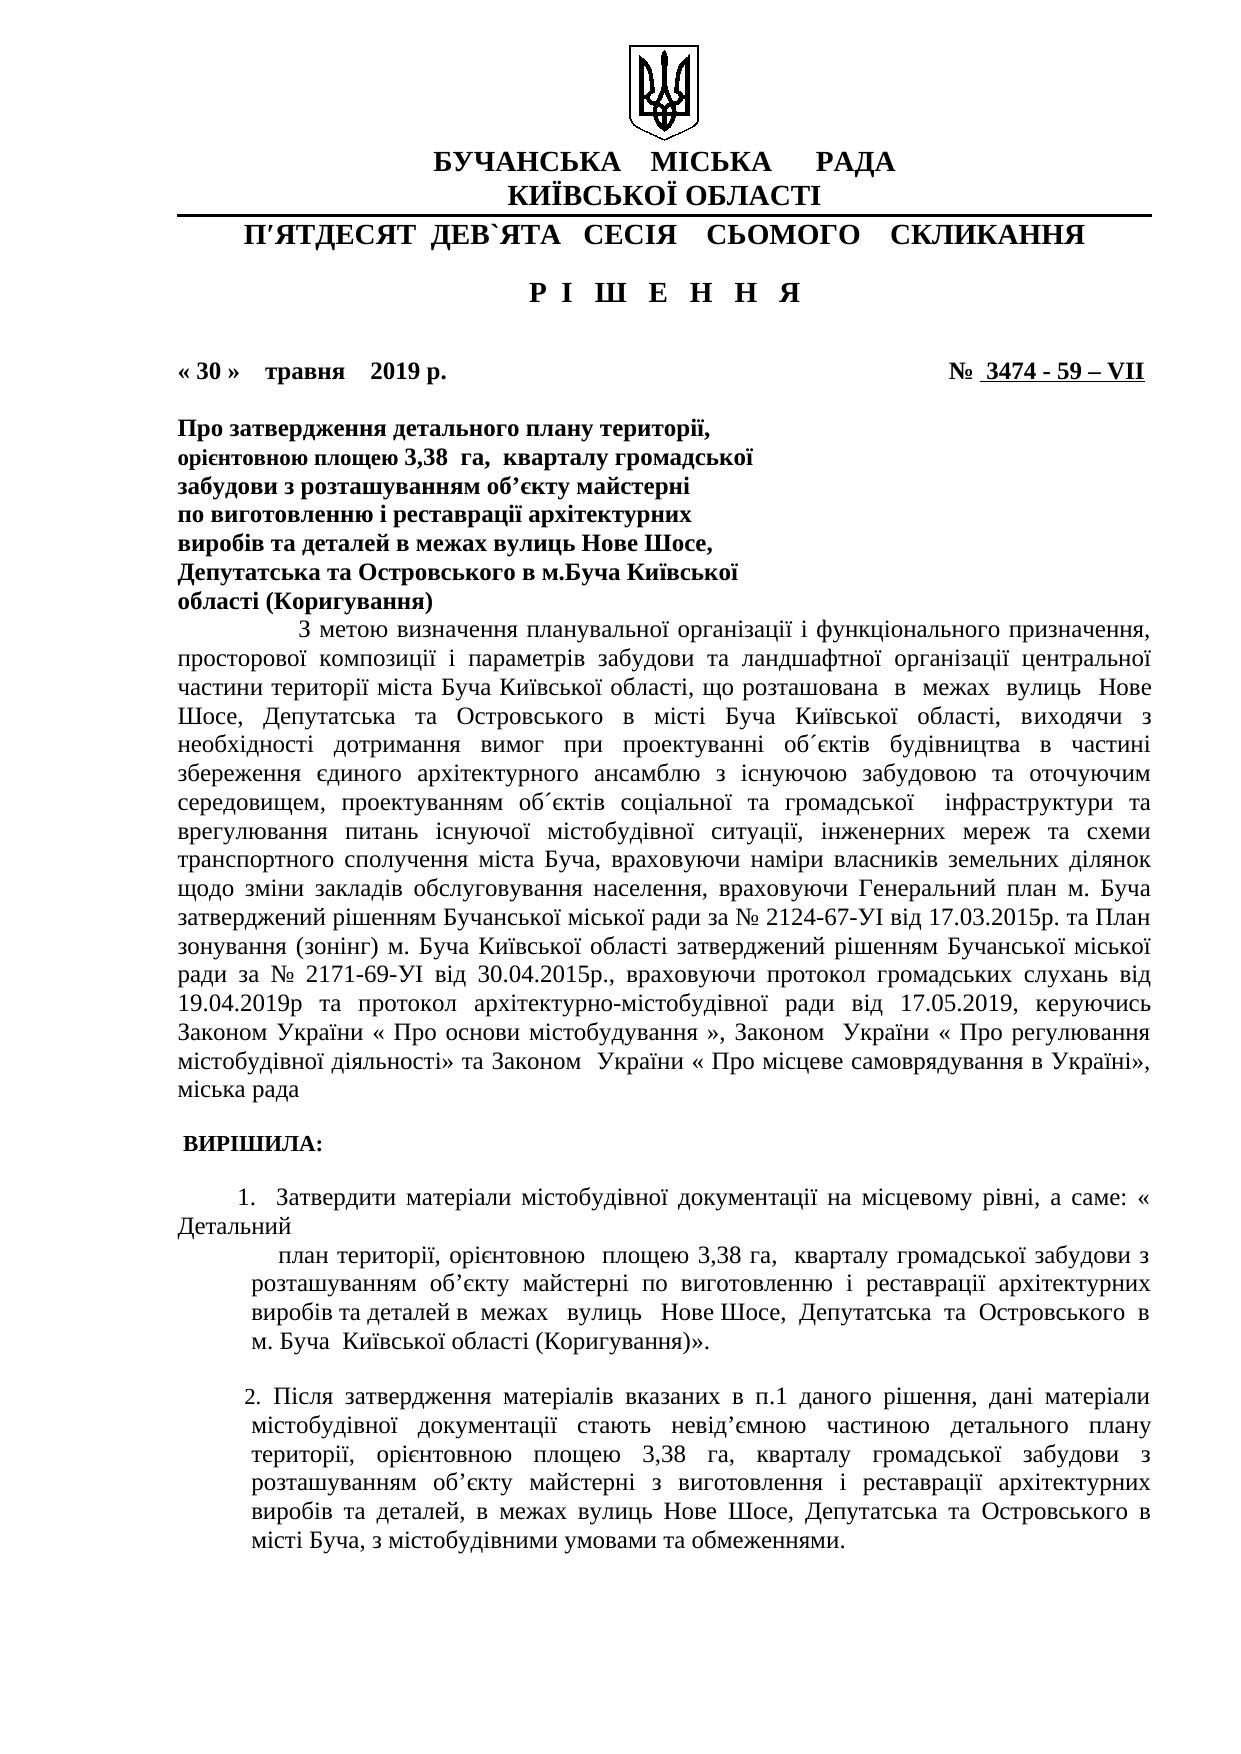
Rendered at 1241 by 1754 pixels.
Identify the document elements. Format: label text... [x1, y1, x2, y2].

text ВИРІШИЛА: [177, 1129, 1152, 1156]
text виробів та деталей в межах вулиць Нове Шосе, [177, 528, 1152, 557]
subtitle Р І Ш Е Н Н Я [177, 275, 1152, 309]
text області (Коригування) [177, 586, 1152, 614]
text ПʹЯТДЕСЯТ ДЕВ`ЯТА СЕСІЯ СЬОМОГО СКЛИКАННЯ [177, 217, 1152, 250]
text орієнтовною площею 3,38 га, кварталу громадської [177, 442, 1152, 471]
text Депутатська та Островського в м.Буча Київської [177, 557, 1152, 586]
list 1. Затвердити матеріали містобудівної документації на місцевому рівні, а саме: « Детальний [177, 1182, 1152, 1240]
text БУЧАНСЬКА МІСЬКА РАДА [177, 144, 1152, 178]
text по виготовленню і реставрації архітектурних [177, 499, 1152, 528]
text забудови з розташуванням обʼєкту майстерні [177, 471, 1152, 499]
subtitle « 30 » травня 2019 р. № 3474 - 59 – VІІ [177, 356, 1152, 384]
subtitle КИЇВСЬКОЇ ОБЛАСТІ [177, 178, 1152, 214]
text план території, орієнтовною площею 3,38 га, кварталу громадської забудови з розташуванням обʼєкту майстерні по виготовленню і реставрації архітектурних виробів та деталей в межах вулиць Нове Шосе, Депутатська та Островського в м. Буча Київської області (Коригування)». [177, 1240, 1152, 1355]
list Про затвердження детального плану території, [177, 413, 1152, 442]
list З метою визначення планувальної організації і функціонального призначення, просторової композиції і параметрів забудови та ландшафтної організації центральної частини території міста Буча Київської області, що розташована в межах вулиць Нове Шосе, Депутатська та Островського в місті Буча Київської області, виходячи з необхідності дотримання вимог при проектуванні об´єктів будівництва в частині збереження єдиного архітектурного ансамблю з існуючою забудовою та оточуючим середовищем, проектуванням об´єктів соціальної та громадської інфраструктури та врегулювання питань існуючої містобудівної ситуації, інженерних мереж та схеми транспортного сполучення міста Буча, враховуючи наміри власників земельних ділянок щодо зміни закладів обслуговування населення, враховуючи Генеральний план м. Буча затверджений рішенням Бучанської міської ради за № 2124-67-УІ від 17.03.2015р. та План зонування (зонінг) м. Буча Київської області затверджений рішенням Бучанської міської ради за № 2171-69-УІ від 30.04.2015р., враховуючи протокол громадських слухань від 19.04.2019р та протокол архітектурно-містобудівної ради від 17.05.2019, керуючись Законом України « Про основи містобудування », Законом України « Про регулювання містобудівної діяльності» та Законом України « Про місцеве самоврядування в Україні», міська рада [177, 614, 1152, 1103]
text 2. Після затвердження матеріалів вказаних в п.1 даного рішення, дані матеріали містобудівної документації стають невідʼємною частиною детального плану території, орієнтовною площею 3,38 га, кварталу громадської забудови з розташуванням об’єкту майстерні з виготовлення і реставрації архітектурних виробів та деталей, в межах вулиць Нове Шосе, Депутатська та Островського в місті Буча, з містобудівними умовами та обмеженнями. [177, 1381, 1152, 1554]
